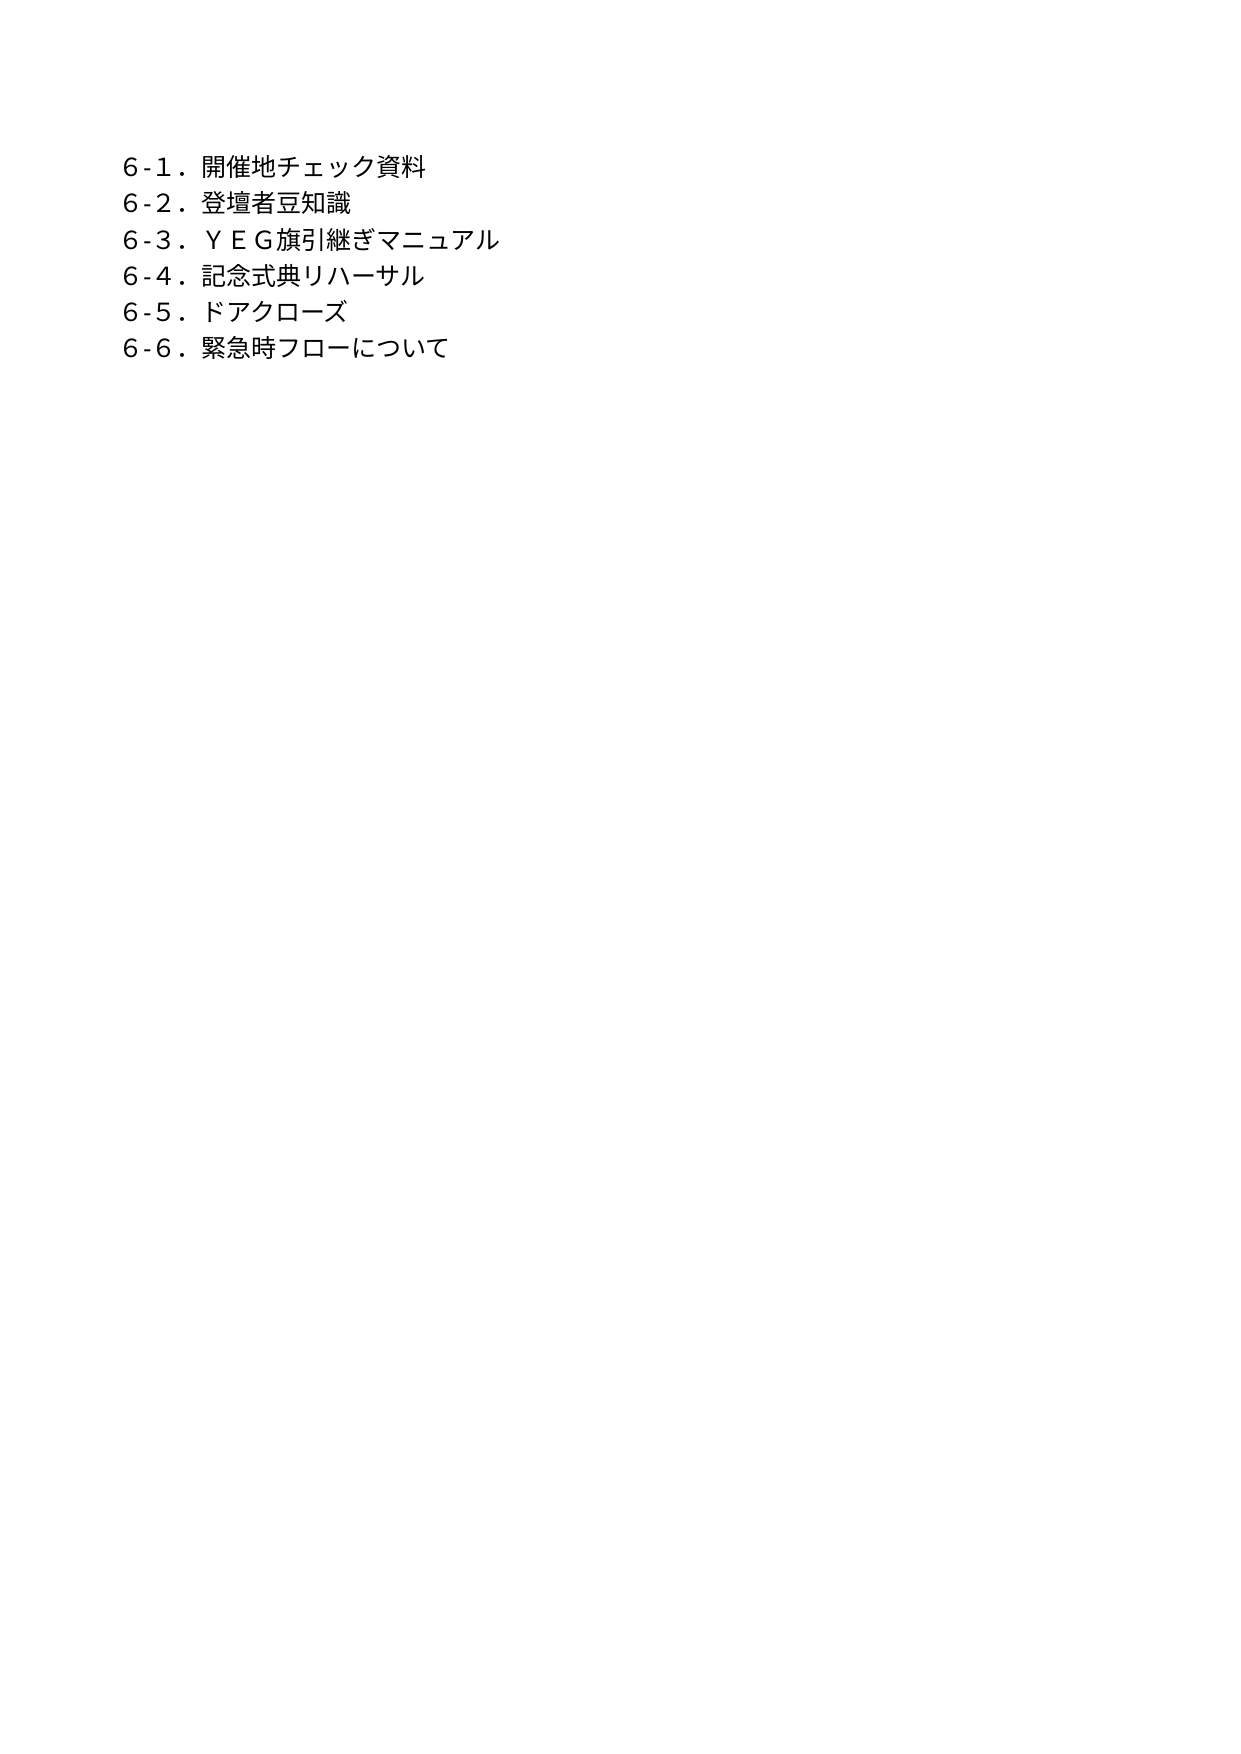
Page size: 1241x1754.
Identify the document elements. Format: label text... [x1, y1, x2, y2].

text ６-４．記念式典リハーサル [118, 256, 1122, 293]
text ６-５．ドアクローズ [118, 293, 1122, 329]
text ６-１．開催地チェック資料 [118, 148, 1122, 184]
text ６-２．登壇者豆知識 [118, 184, 1122, 220]
text ６-６．緊急時フローについて [118, 329, 1122, 365]
text ６-３．ＹＥＧ旗引継ぎマニュアル [118, 220, 1122, 256]
